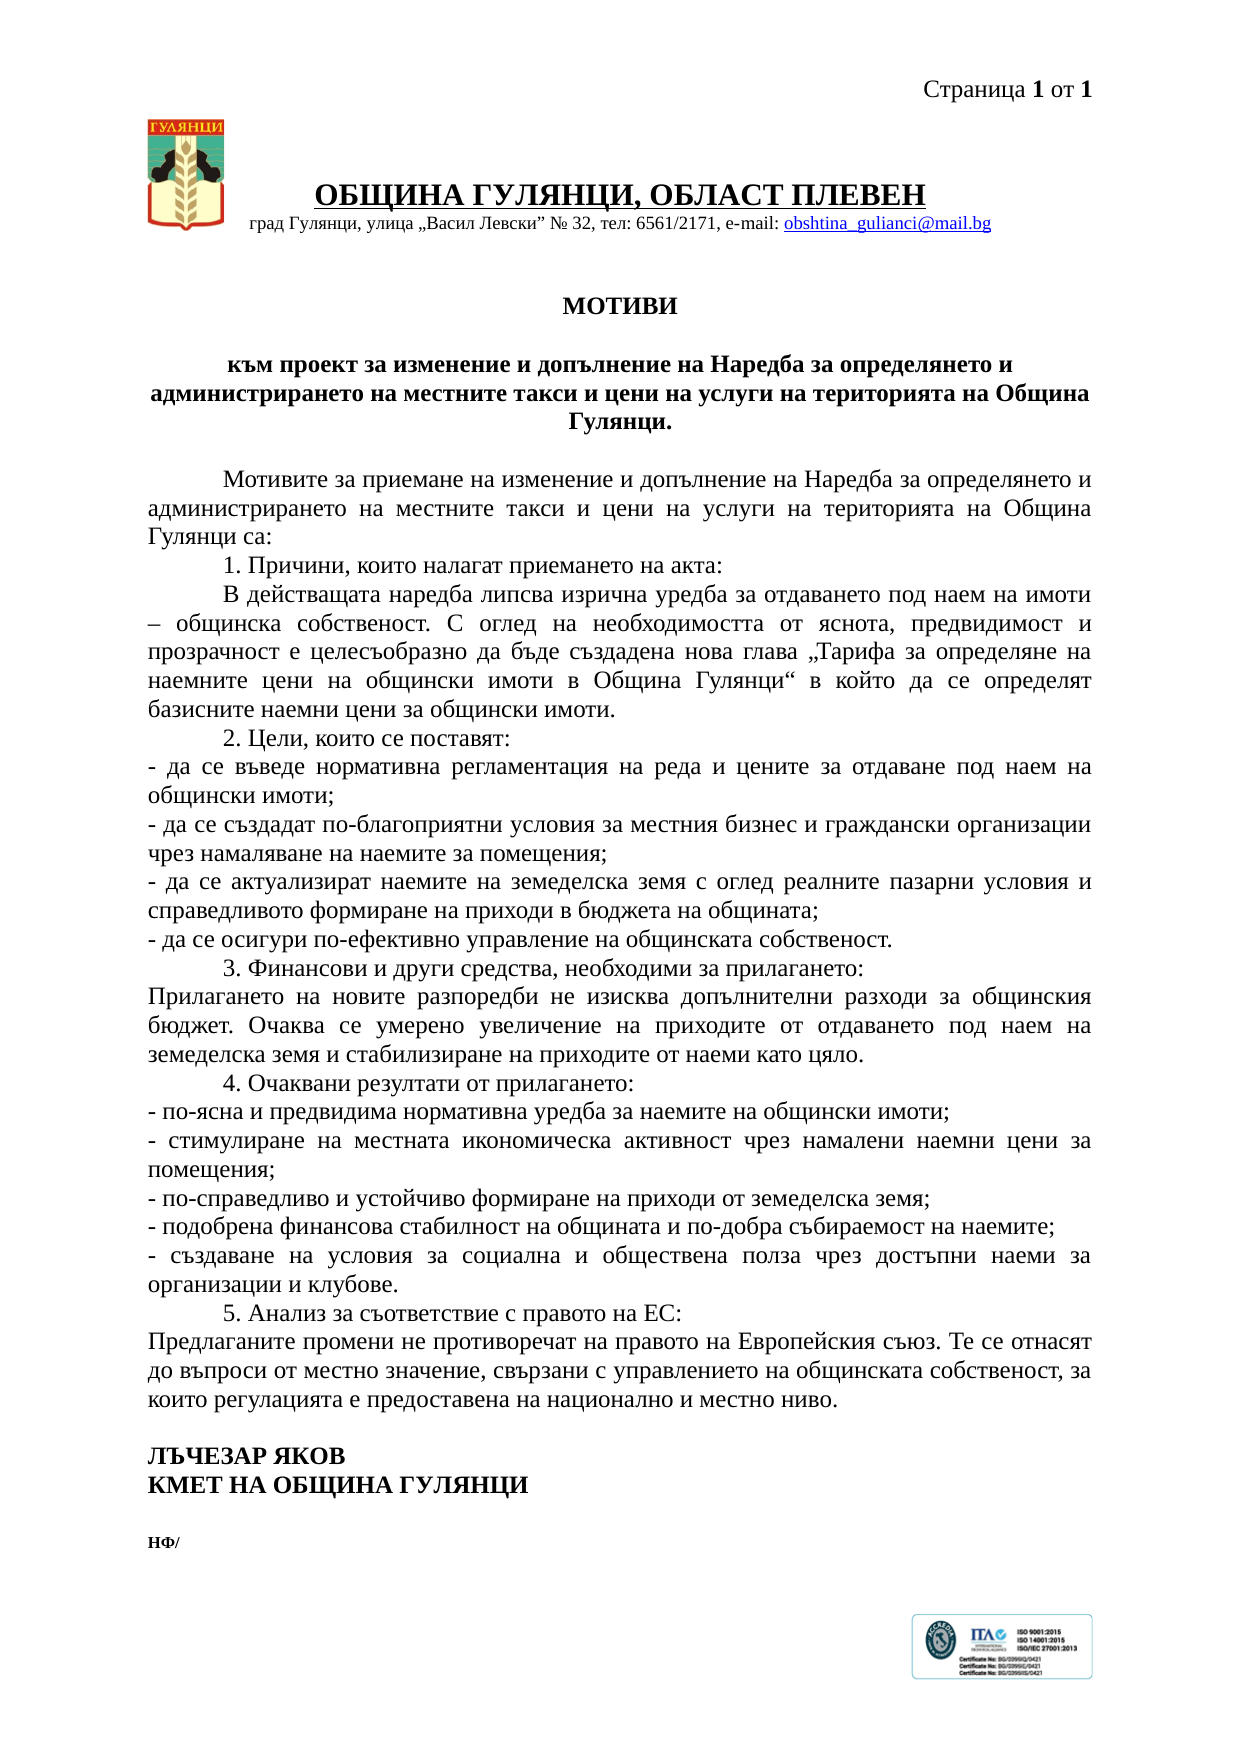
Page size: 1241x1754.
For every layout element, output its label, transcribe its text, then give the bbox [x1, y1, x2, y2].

text ЛЪЧЕЗАР ЯКОВ [148, 1441, 1093, 1470]
text - подобрена финансова стабилност на общината и по-добра събираемост на наемите; [148, 1211, 1093, 1240]
text - да се въведе нормативна регламентация на реда и цените за отдаване под наем на общински имоти; [148, 751, 1093, 809]
text - да се създадат по-благоприятни условия за местния бизнес и граждански организации чрез намаляване на наемите за помещения; [148, 809, 1093, 866]
text В действащата наредба липсва изрична уредба за отдаването под наем на имоти – общинска собственост. С оглед на необходимостта от яснота, предвидимост и прозрачност е целесъобразно да бъде създадена нова глава „Тарифа за определяне на наемните цени на общински имоти в Община Гулянци“ в който да се определят базисните наемни цени за общински имоти. [148, 579, 1093, 723]
text 3. Финансови и други средства, необходими за прилагането: [148, 953, 1093, 981]
text - да се осигури по-ефективно управление на общинската собственост. [148, 924, 1093, 953]
text 4. Очаквани резултати от прилагането: [148, 1068, 1093, 1096]
picture [147, 119, 225, 231]
text Прилагането на новите разпоредби не изисква допълнителни разходи за общинския бюджет. Очаква се умерено увеличение на приходите от отдаването под наем на земеделска земя и стабилизиране на приходите от наеми като цяло. [148, 981, 1093, 1068]
text - по-справедливо и устойчиво формиране на приходи от земеделска земя; [148, 1183, 1093, 1211]
text - по-ясна и предвидима нормативна уредба за наемите на общински имоти; [148, 1096, 1093, 1125]
text - стимулиране на местната икономическа активност чрез намалени наемни цени за помещения; [148, 1125, 1093, 1183]
text НФ/ [148, 1532, 1093, 1552]
text МОТИВИ [148, 291, 1093, 320]
text ОБЩИНА ГУЛЯНЦИ, ОБЛАСТ ПЛЕВЕН [148, 176, 1093, 212]
text - да се актуализират наемите на земеделска земя с оглед реалните пазарни условия и справедливото формиране на приходи в бюджета на общината; [148, 866, 1093, 924]
text 1. Причини, които налагат приемането на акта: [148, 550, 1093, 579]
picture [909, 1614, 1093, 1681]
text Предлаганите промени не противоречат на правото на Европейския съюз. Те се отнасят до въпроси от местно значение, свързани с управлението на общинската собственост, за които регулацията е предоставена на национално и местно ниво. [148, 1326, 1093, 1413]
text 5. Анализ за съответствие с правото на ЕС: [148, 1298, 1093, 1326]
text Мотивите за приемане на изменение и допълнение на Наредба за определянето и администрирането на местните такси и цени на услуги на територията на Община Гулянци са: [148, 464, 1093, 550]
text - създаване на условия за социална и обществена полза чрез достъпни наеми за организации и клубове. [148, 1240, 1093, 1298]
text град Гулянци, улица „Васил Левски” № 32, тел: 6561/2171, е-mail: obshtina_gulianci@mail.bg [148, 212, 1093, 234]
text 2. Цели, които се поставят: [148, 723, 1093, 751]
text КМЕТ НА ОБЩИНА ГУЛЯНЦИ [148, 1470, 1093, 1499]
text към проект за изменение и допълнение на Наредба за определянето и администрирането на местните такси и цени на услуги на територията на Община Гулянци. [148, 349, 1093, 435]
